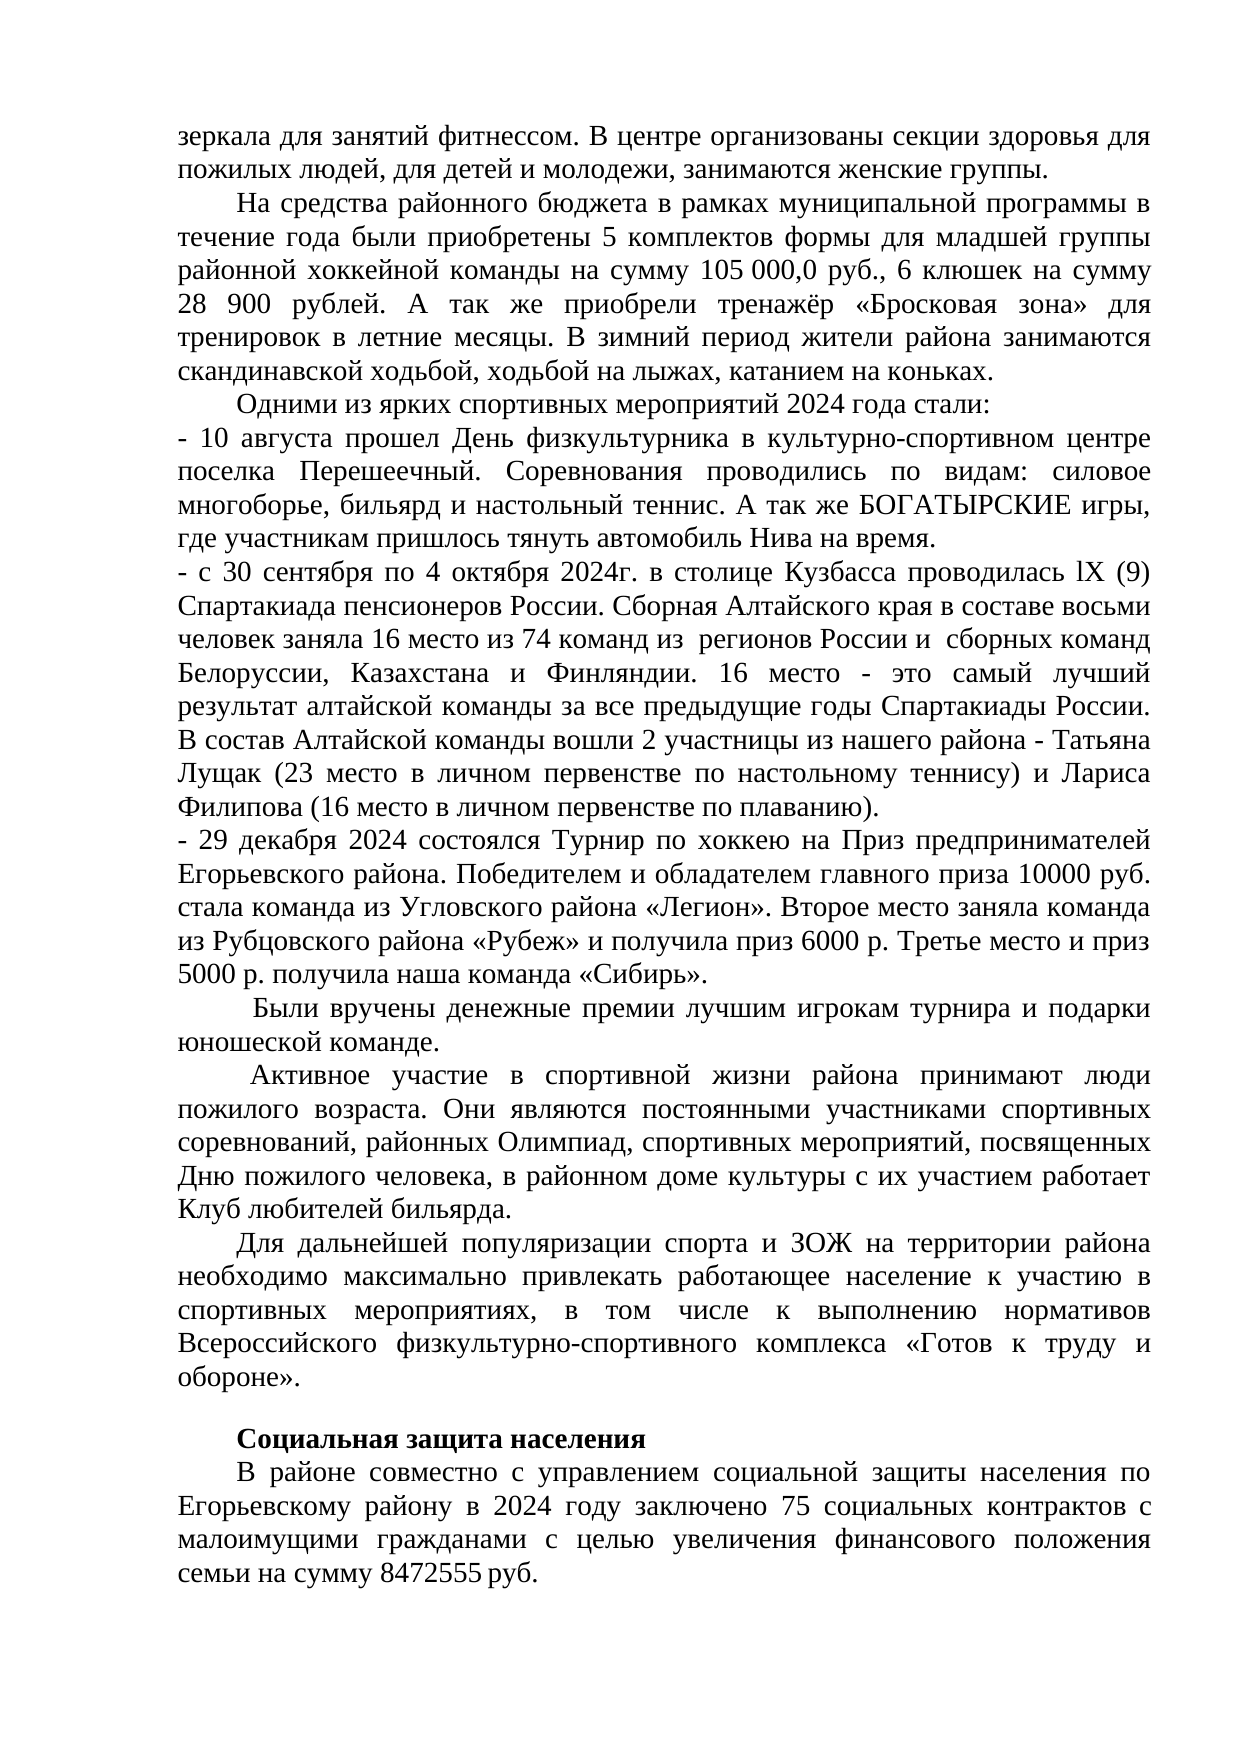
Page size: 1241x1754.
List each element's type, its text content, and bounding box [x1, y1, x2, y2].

text - 10 августа прошел День физкультурника в культурно-спортивном центре поселка Перешеечный. Соревнования проводились по видам: силовое многоборье, бильярд и настольный теннис. А так же БОГАТЫРСКИЕ игры, где участникам пришлось тянуть автомобиль Нива на время. [177, 420, 1152, 554]
text Активное участие в спортивной жизни района принимают люди пожилого возраста. Они являются постоянными участниками спортивных соревнований, районных Олимпиад, спортивных мероприятий, посвященных Дню пожилого человека, в районном доме культуры с их участием работает Клуб любителей бильярда. [177, 1057, 1152, 1225]
text На средства районного бюджета в рамках муниципальной программы в течение года были приобретены 5 комплектов формы для младшей группы районной хоккейной команды на сумму 105 000,0 руб., 6 клюшек на сумму 28 900 рублей. А так же приобрели тренажёр «Бросковая зона» для тренировок в летние месяцы. В зимний период жители района занимаются скандинавской ходьбой, ходьбой на лыжах, катанием на коньках. [177, 185, 1152, 386]
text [177, 118, 1152, 185]
text - с 30 сентября по 4 октября 2024г. в столице Кузбасса проводилась lX (9) Спартакиада пенсионеров России. Сборная Алтайского края в составе восьми человек заняла 16 место из 74 команд из регионов России и сборных команд Белоруссии, Казахстана и Финляндии. 16 место - это самый лучший результат алтайской команды за все предыдущие годы Спартакиады России. В состав Алтайской команды вошли 2 участницы из нашего района - Татьяна Лущак (23 место в личном первенстве по настольному теннису) и Лариса Филипова (16 место в личном первенстве по плаванию). [177, 554, 1152, 822]
text Были вручены денежные премии лучшим игрокам турнира и подарки юношеской команде. [177, 990, 1152, 1057]
text В районе совместно с управлением социальной защиты населения по Егорьевскому району в 2024 году заключено 75 социальных контрактов с малоимущими гражданами с целью увеличения финансового положения семьи на сумму 8472555 руб. [177, 1454, 1152, 1588]
text - 29 декабря 2024 состоялся Турнир по хоккею на Приз предпринимателей Егорьевского района. Победителем и обладателем главного приза 10000 руб. стала команда из Угловского района «Легион». Второе место заняла команда из Рубцовского района «Рубеж» и получила приз 6000 р. Третье место и приз 5000 р. получила наша команда «Сибирь». [177, 822, 1152, 990]
text Социальная защита населения [177, 1421, 1152, 1454]
text Для дальнейшей популяризации спорта и ЗОЖ на территории района необходимо максимально привлекать работающее население к участию в спортивных мероприятиях, в том числе к выполнению нормативов Всероссийского физкультурно-спортивного комплекса «Готов к труду и обороне». [177, 1225, 1152, 1393]
text Одними из ярких спортивных мероприятий 2024 года стали: [177, 386, 1152, 420]
